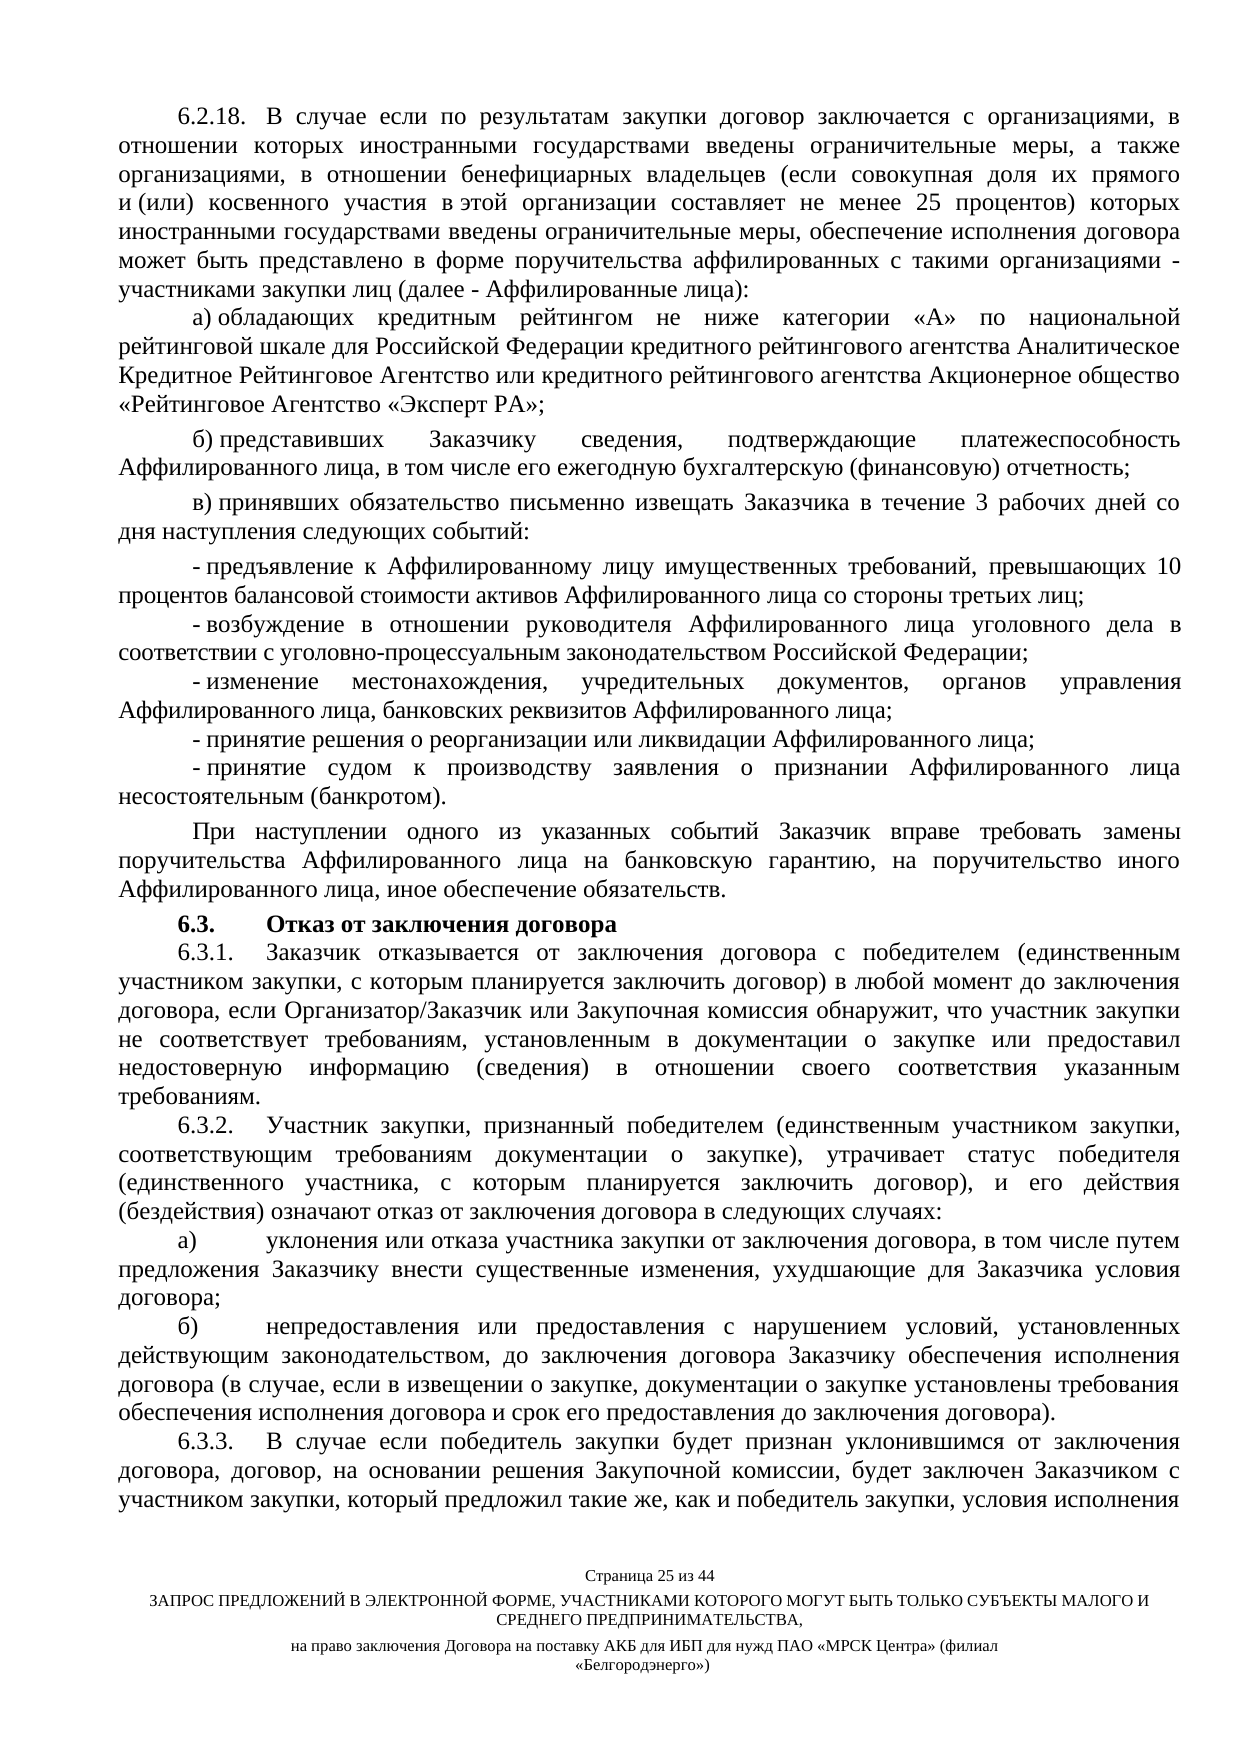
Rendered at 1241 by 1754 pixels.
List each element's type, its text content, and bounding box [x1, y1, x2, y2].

list принятие решения о реорганизации или ликвидации Аффилированного лица; [118, 724, 1181, 752]
text в) принявших обязательство письменно извещать Заказчика в течение 3 рабочих дней со дня наступления следующих событий: [118, 487, 1181, 545]
list предъявление к Аффилированному лицу имущественных требований, превышающих 10 процентов балансовой стоимости активов Аффилированного лица со стороны третьих лиц; [118, 551, 1181, 609]
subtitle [118, 1426, 1181, 1512]
text б) представивших Заказчику сведения, подтверждающие платежеспособность Аффилированного лица, в том числе его ежегодную бухгалтерскую (финансовую) отчетность; [118, 424, 1181, 481]
list непредоставления или предоставления с нарушением условий, установленных действующим законодательством, до заключения договора Заказчику обеспечения исполнения договора (в случае, если в извещении о закупке, документации о закупке установлены требования обеспечения исполнения договора и срок его предоставления до заключения договора). [118, 1311, 1181, 1426]
text а) обладающих кредитным рейтингом не ниже категории «А» по национальной рейтинговой шкале для Российской Федерации кредитного рейтингового агентства Аналитическое Кредитное Рейтинговое Агентство или кредитного рейтингового агентства Акционерное общество «Рейтинговое Агентство «Эксперт РА»; [118, 302, 1181, 417]
subtitle Отказ от заключения договора [118, 909, 1181, 937]
text При наступлении одного из указанных событий Заказчик вправе требовать замены поручительства Аффилированного лица на банковскую гарантию, на поручительство иного Аффилированного лица, иное обеспечение обязательств. [118, 816, 1181, 902]
subtitle Участник закупки, признанный победителем (единственным участником закупки, соответствующим требованиям документации о закупке), утрачивает статус победителя (единственного участника, с которым планируется заключить договор), и его действия (бездействия) означают отказ от заключения договора в следующих случаях: [118, 1110, 1181, 1225]
subtitle В случае если по результатам закупки договор заключается с организациями, в отношении которых иностранными государствами введены ограничительные меры, а также организациями, в отношении бенефициарных владельцев (если совокупная доля их прямого и (или) косвенного участия в этой организации составляет не менее 25 процентов) которых иностранными государствами введены ограничительные меры, обеспечение исполнения договора может быть представлено в форме поручительства аффилированных с такими организациями - участниками закупки лиц (далее - Аффилированные лица): [118, 101, 1181, 302]
list уклонения или отказа участника закупки от заключения договора, в том числе путем предложения Заказчику внести существенные изменения, ухудшающие для Заказчика условия договора; [118, 1225, 1181, 1311]
text - принятие судом к производству заявления о признании Аффилированного лица несостоятельным (банкротом). [118, 752, 1181, 810]
list возбуждение в отношении руководителя Аффилированного лица уголовного дела в соответствии с уголовно-процессуальным законодательством Российской Федерации; [118, 609, 1181, 666]
list изменение местонахождения, учредительных документов, органов управления Аффилированного лица, банковских реквизитов Аффилированного лица; [118, 666, 1181, 724]
subtitle Заказчик отказывается от заключения договора с победителем (единственным участником закупки, с которым планируется заключить договор) в любой момент до заключения договора, если Организатор/Заказчик или Закупочная комиссия обнаружит, что участник закупки не соответствует требованиям, установленным в документации о закупке или предоставил недостоверную информацию (сведения) в отношении своего соответствия указанным требованиям. [118, 937, 1181, 1110]
